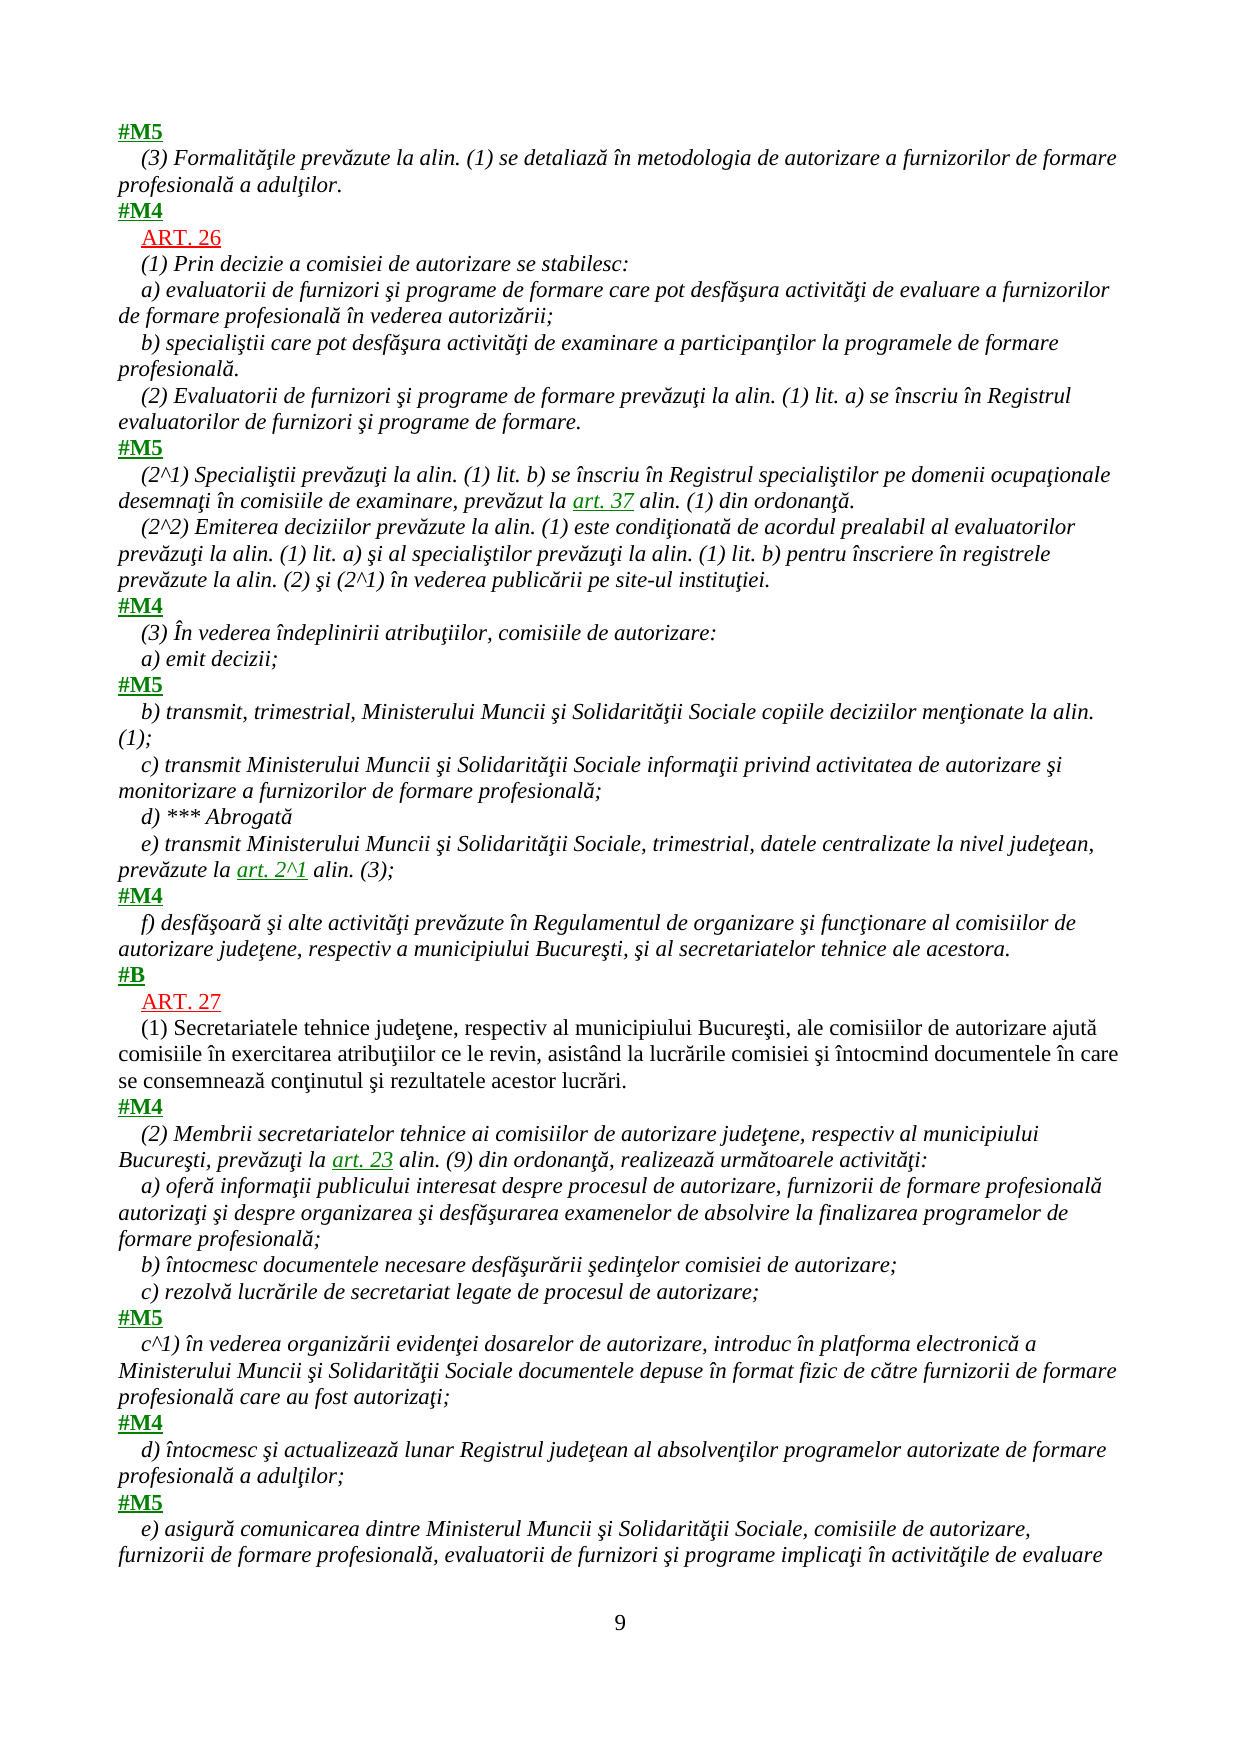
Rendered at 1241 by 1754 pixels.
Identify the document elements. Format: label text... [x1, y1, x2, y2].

text #M4 [118, 1409, 1122, 1436]
text (2) Membrii secretariatelor tehnice ai comisiilor de autorizare judeţene, respectiv al municipiului Bucureşti, prevăzuţi la art. 23 alin. (9) din ordonanţă, realizează următoarele activităţi: [118, 1119, 1122, 1172]
text d) întocmesc şi actualizează lunar Registrul judeţean al absolvenţilor programelor autorizate de formare profesională a adulţilor; [118, 1436, 1122, 1488]
text b) transmit, trimestrial, Ministerului Muncii şi Solidarităţii Sociale copiile deciziilor menţionate la alin. (1); [118, 698, 1122, 751]
text #M5 [118, 434, 1122, 461]
text #M4 [118, 1093, 1122, 1119]
text (2) Evaluatorii de furnizori şi programe de formare prevăzuţi la alin. (1) lit. a) se înscriu în Registrul evaluatorilor de furnizori şi programe de formare. [118, 382, 1122, 434]
text ART. 27 [118, 988, 1122, 1014]
text b) întocmesc documentele necesare desfăşurării şedinţelor comisiei de autorizare; [118, 1251, 1122, 1278]
text (2^1) Specialiştii prevăzuţi la alin. (1) lit. b) se înscriu în Registrul specialiştilor pe domenii ocupaţionale desemnaţi în comisiile de examinare, prevăzut la art. 37 alin. (1) din ordonanţă. [118, 461, 1122, 513]
text c) transmit Ministerului Muncii şi Solidarităţii Sociale informaţii privind activitatea de autorizare şi monitorizare a furnizorilor de formare profesională; [118, 751, 1122, 803]
text a) oferă informaţii publicului interesat despre procesul de autorizare, furnizorii de formare profesională autorizaţi şi despre organizarea şi desfăşurarea examenelor de absolvire la finalizarea programelor de formare profesională; [118, 1172, 1122, 1251]
text c) rezolvă lucrările de secretariat legate de procesul de autorizare; [118, 1278, 1122, 1304]
text #M5 [118, 672, 1122, 698]
text e) transmit Ministerului Muncii şi Solidarităţii Sociale, trimestrial, datele centralizate la nivel judeţean, prevăzute la art. 2^1 alin. (3); [118, 830, 1122, 882]
text (3) În vederea îndeplinirii atribuţiilor, comisiile de autorizare: [118, 619, 1122, 645]
text #M4 [118, 197, 1122, 223]
text (1) Secretariatele tehnice judeţene, respectiv al municipiului Bucureşti, ale comisiilor de autorizare ajută comisiile în exercitarea atribuţiilor ce le revin, asistând la lucrările comisiei şi întocmind documentele în care se consemnează conţinutul şi rezultatele acestor lucrări. [118, 1014, 1122, 1093]
text d) *** Abrogată [118, 803, 1122, 830]
text a) emit decizii; [118, 645, 1122, 672]
text c^1) în vederea organizării evidenţei dosarelor de autorizare, introduc în platforma electronică a Ministerului Muncii şi Solidarităţii Sociale documentele depuse în format fizic de către furnizorii de formare profesională care au fost autorizaţi; [118, 1330, 1122, 1409]
text (1) Prin decizie a comisiei de autorizare se stabilesc: [118, 250, 1122, 276]
text f) desfăşoară şi alte activităţi prevăzute în Regulamentul de organizare şi funcţionare al comisiilor de autorizare judeţene, respectiv a municipiului Bucureşti, şi al secretariatelor tehnice ale acestora. [118, 909, 1122, 961]
text #M5 [118, 118, 1122, 144]
text #M4 [118, 882, 1122, 909]
text (3) Formalităţile prevăzute la alin. (1) se detaliază în metodologia de autorizare a furnizorilor de formare profesională a adulţilor. [118, 144, 1122, 197]
text ART. 26 [118, 223, 1122, 250]
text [118, 1515, 1122, 1568]
text b) specialiştii care pot desfăşura activităţi de examinare a participanţilor la programele de formare profesională. [118, 329, 1122, 382]
text #M5 [118, 1304, 1122, 1330]
text #M5 [118, 1488, 1122, 1515]
text #B [118, 961, 1122, 988]
text a) evaluatorii de furnizori şi programe de formare care pot desfăşura activităţi de evaluare a furnizorilor de formare profesională în vederea autorizării; [118, 276, 1122, 329]
text (2^2) Emiterea deciziilor prevăzute la alin. (1) este condiţionată de acordul prealabil al evaluatorilor prevăzuţi la alin. (1) lit. a) şi al specialiştilor prevăzuţi la alin. (1) lit. b) pentru înscriere în registrele prevăzute la alin. (2) şi (2^1) în vederea publicării pe site-ul instituţiei. [118, 513, 1122, 592]
text #M4 [118, 592, 1122, 619]
